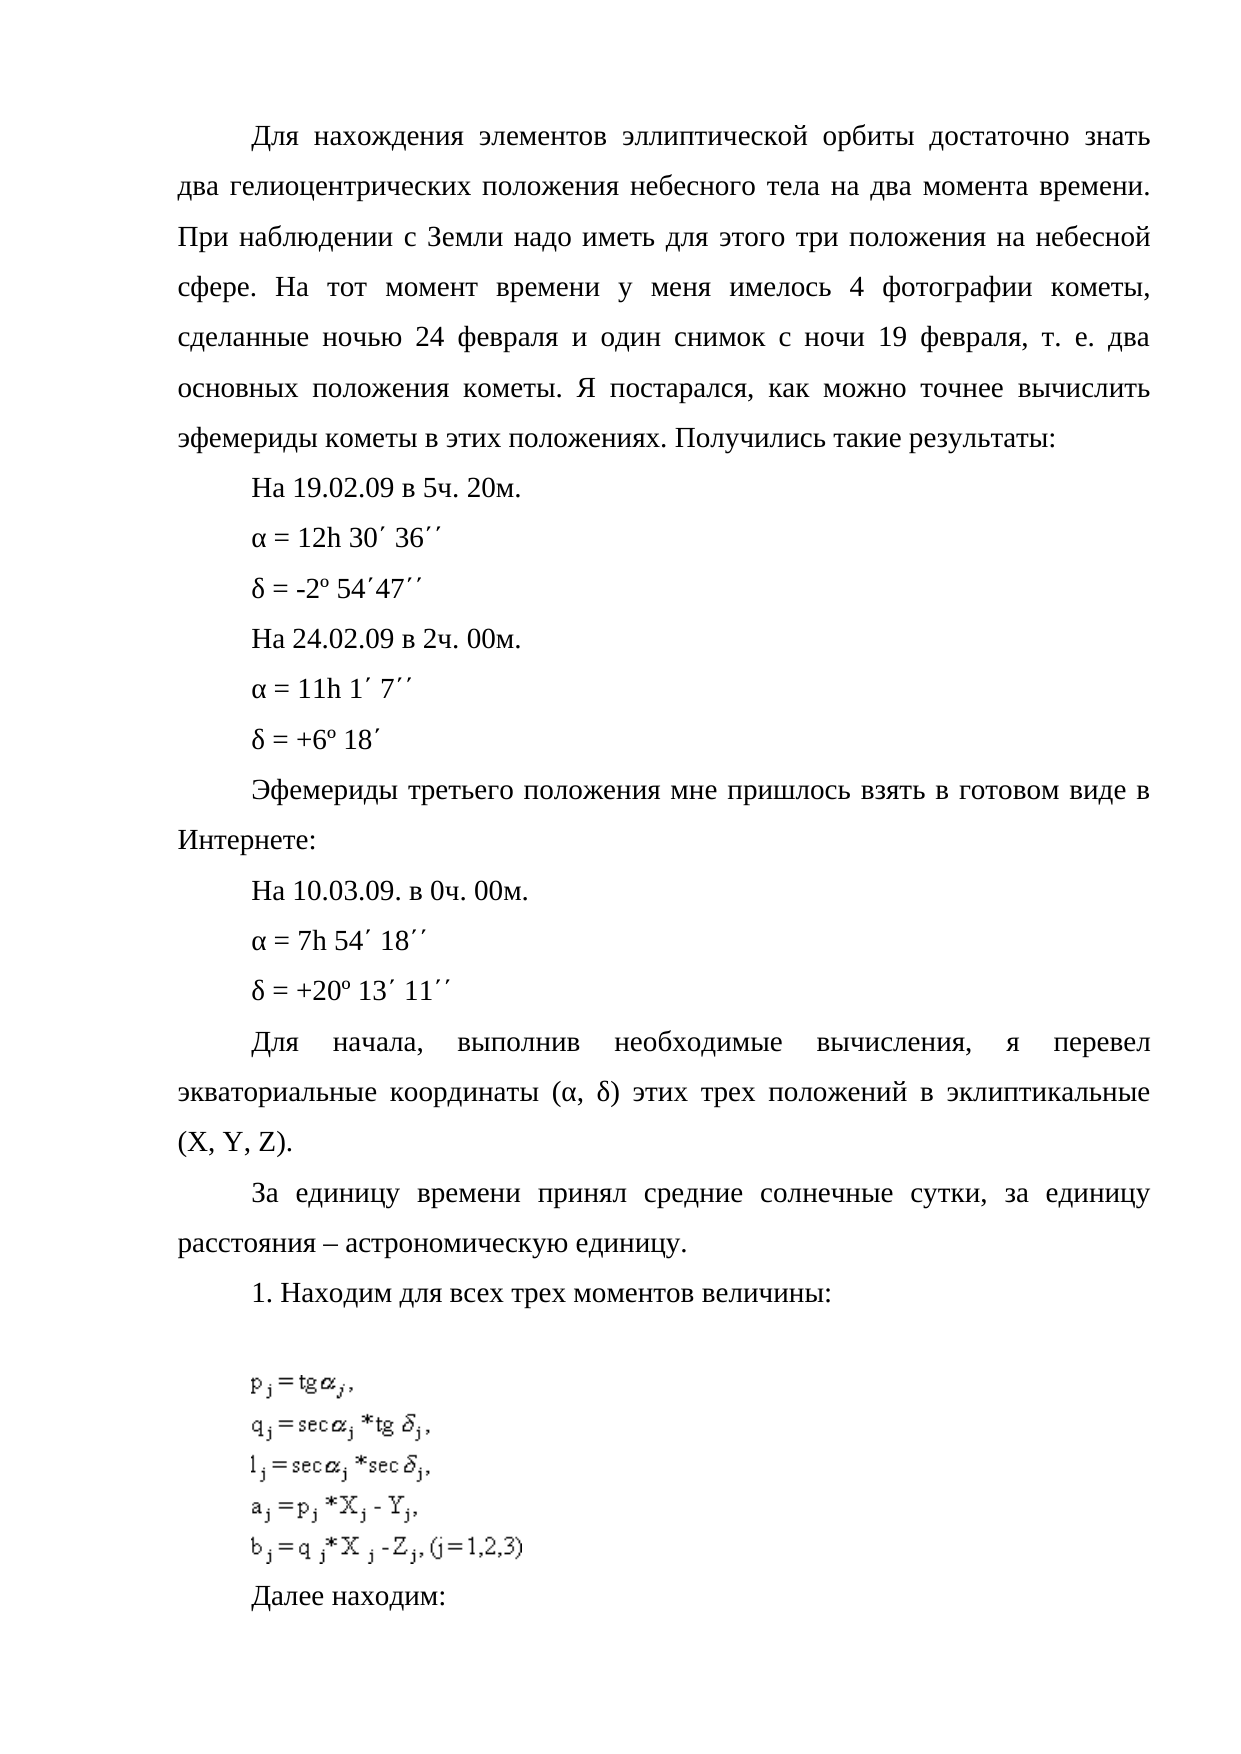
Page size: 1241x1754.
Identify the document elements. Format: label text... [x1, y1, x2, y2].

text α = 11h 1΄ 7΄΄ [177, 672, 1152, 705]
text 1. Находим для всех трех моментов величины: [177, 1275, 1152, 1309]
text За единицу времени принял средние солнечные сутки, за единицу расстояния – астрономическую единицу. [177, 1175, 1152, 1258]
text δ = +6º 18΄ [177, 722, 1152, 755]
text На 24.02.09 в 2ч. 00м. [177, 621, 1152, 655]
text Эфемериды третьего положения мне пришлось взять в готовом виде в Интернете: [177, 772, 1152, 856]
picture [251, 1375, 522, 1564]
text δ = +20º 13΄ 11΄΄ [177, 973, 1152, 1007]
text Далее находим: [177, 1578, 1152, 1611]
text На 19.02.09 в 5ч. 20м. [177, 470, 1152, 504]
text α = 7h 54΄ 18΄΄ [177, 923, 1152, 957]
text Для начала, выполнив необходимые вычисления, я перевел экваториальные координаты (α, δ) этих трех положений в эклиптикальные (X, Y, Z). [177, 1024, 1152, 1158]
text На 10.03.09. в 0ч. 00м. [177, 873, 1152, 906]
text α = 12h 30΄ 36΄΄ [177, 521, 1152, 554]
text δ = -2º 54΄47΄΄ [177, 571, 1152, 604]
text Для нахождения элементов эллиптической орбиты достаточно знать два гелиоцентрических положения небесного тела на два момента времени. При наблюдении с Земли надо иметь для этого три положения на небесной сфере. На тот момент времени у меня имелось 4 фотографии кометы, сделанные ночью 24 февраля и один снимок с ночи 19 февраля, т. е. два основных положения кометы. Я постарался, как можно точнее вычислить эфемериды кометы в этих положениях. Получились такие результаты: [177, 118, 1152, 453]
